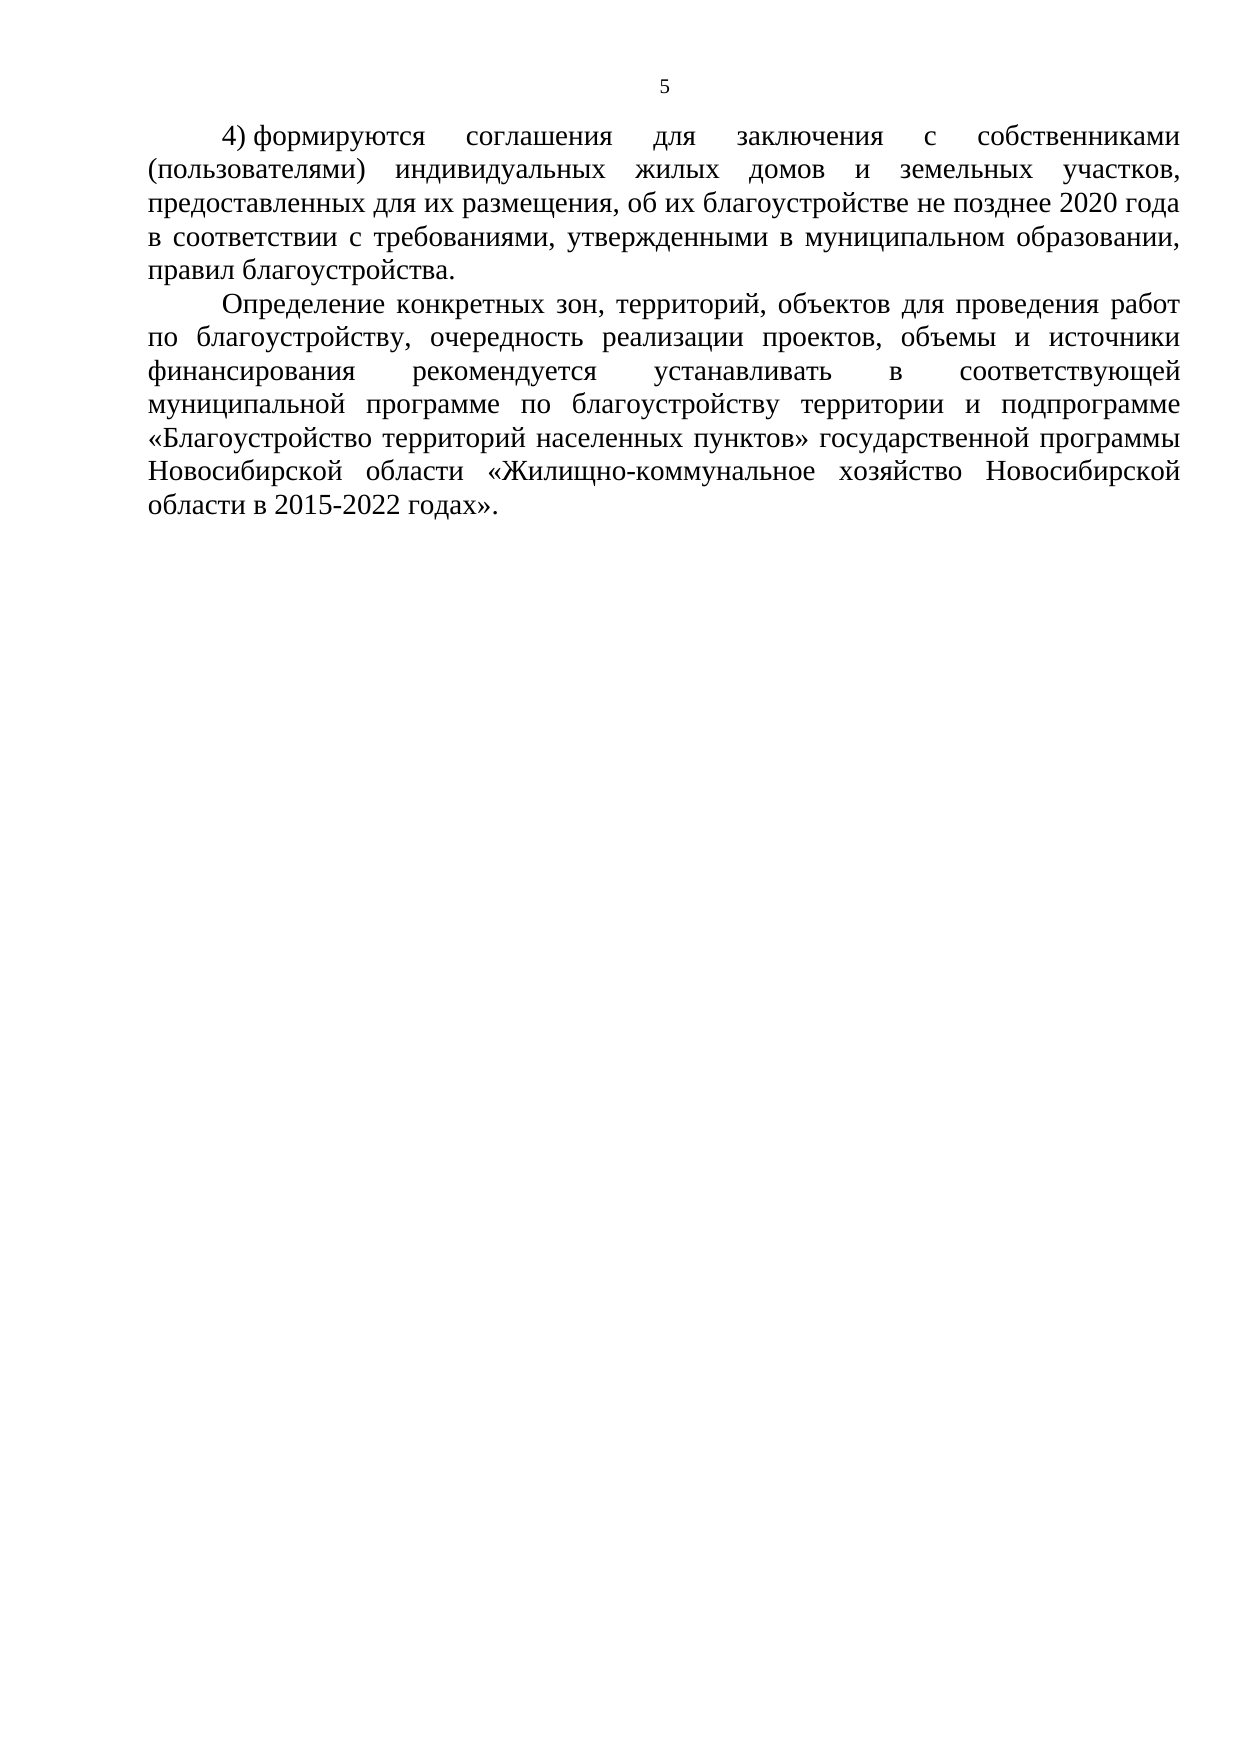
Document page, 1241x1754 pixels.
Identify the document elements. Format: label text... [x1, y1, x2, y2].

text 4) формируются соглашения для заключения с собственниками (пользователями) индивидуальных жилых домов и земельных участков, предоставленных для их размещения, об их благоустройстве не позднее 2020 года в соответствии с требованиями, утвержденными в муниципальном образовании, правил благоустройства. [148, 118, 1181, 286]
text Определение конкретных зон, территорий, объектов для проведения работ по благоустройству, очередность реализации проектов, объемы и источники финансирования рекомендуется устанавливать в соответствующей муниципальной программе по благоустройству территории и подпрограмме «Благоустройство территорий населенных пунктов» государственной программы Новосибирской области «Жилищно-коммунальное хозяйство Новосибирской области в 2015-2022 годах». [148, 286, 1181, 521]
